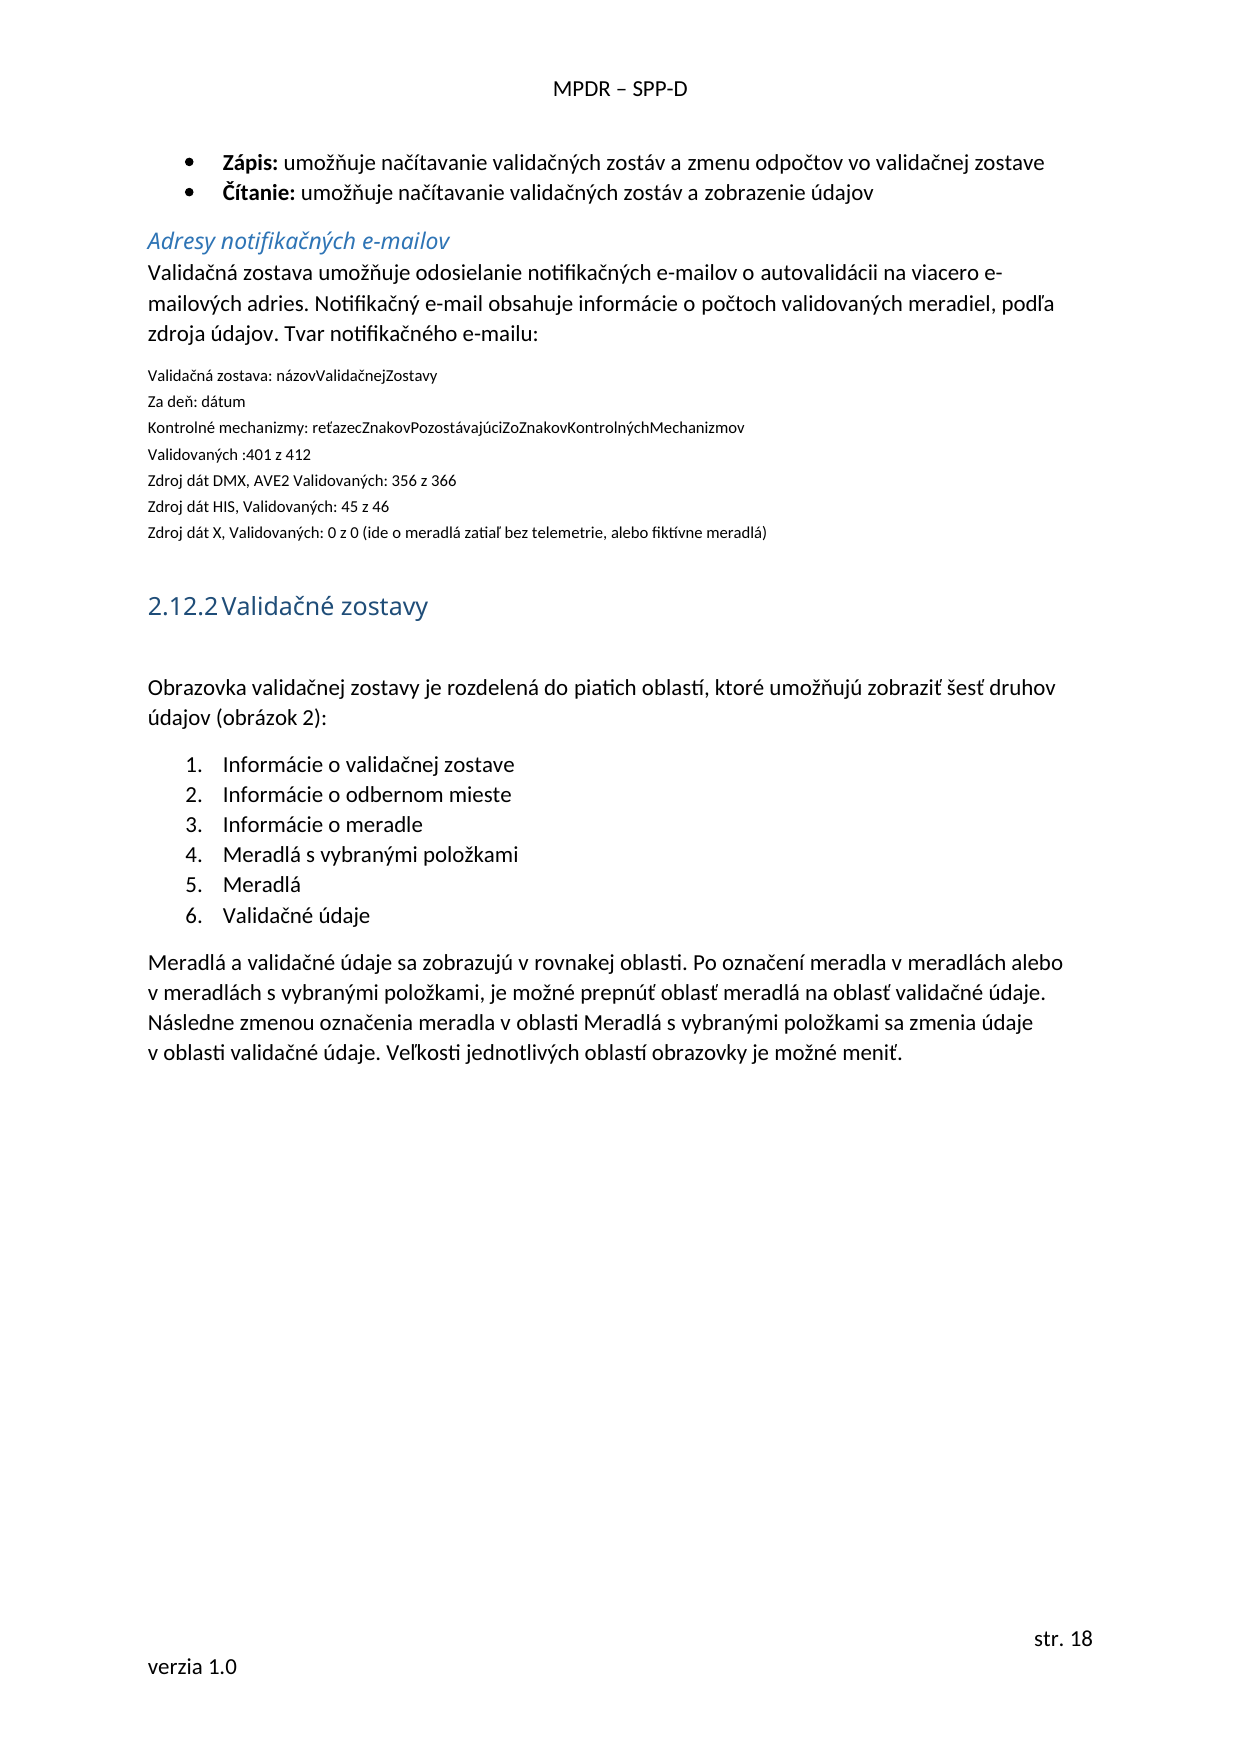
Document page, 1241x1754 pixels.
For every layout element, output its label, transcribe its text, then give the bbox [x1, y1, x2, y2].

text Meradlá a validačné údaje sa zobrazujú v rovnakej oblasti. Po označení meradla v meradlách alebo v meradlách s vybranými položkami, je možné prepnúť oblasť meradlá na oblasť validačné údaje. Následne zmenou označenia meradla v oblasti Meradlá s vybranými položkami sa zmenia údaje v oblasti validačné údaje. Veľkosti jednotlivých oblastí obrazovky je možné meniť. [148, 948, 1093, 1066]
list Meradlá s vybranými položkami [185, 840, 1093, 868]
text Validačná zostava umožňuje odosielanie notifikačných e-mailov o autovalidácii na viacero e-mailových adries. Notifikačný e-mail obsahuje informácie o počtoch validovaných meradiel, podľa zdroja údajov. Tvar notifikačného e-mailu: [148, 258, 1093, 347]
text Validačná zostava: názovValidačnejZostavy [148, 366, 1093, 386]
list Meradlá [185, 871, 1093, 898]
text Zdroj dát HIS, Validovaných: 45 z 46 [148, 496, 1093, 516]
text Validovaných :401 z 412 [148, 444, 1093, 464]
list Informácie o validačnej zostave [185, 750, 1093, 778]
subtitle Adresy notifikačných e-mailov [148, 225, 1093, 256]
list Zápis: umožňuje načítavanie validačných zostáv a zmenu odpočtov vo validačnej zostave [185, 148, 1093, 176]
text Zdroj dát X, Validovaných: 0 z 0 (ide o meradlá zatiaľ bez telemetrie, alebo fiktívne meradlá) [148, 522, 1093, 542]
list Čítanie: umožňuje načítavanie validačných zostáv a zobrazenie údajov [185, 178, 1093, 206]
text Obrazovka validačnej zostavy je rozdelená do piatich oblastí, ktoré umožňujú zobraziť šesť druhov údajov (obrázok 2): [148, 673, 1093, 731]
text Za deň: dátum [148, 392, 1093, 412]
list Informácie o meradle [185, 810, 1093, 838]
text Kontrolné mechanizmy: reťazecZnakovPozostávajúciZoZnakovKontrolnýchMechanizmov [148, 418, 1093, 438]
list Validačné údaje [185, 901, 1093, 929]
text Zdroj dát DMX, AVE2 Validovaných: 356 z 366 [148, 470, 1093, 490]
subtitle 2.12.2 Validačné zostavy [148, 589, 1093, 623]
list Informácie o odbernom mieste [185, 780, 1093, 808]
